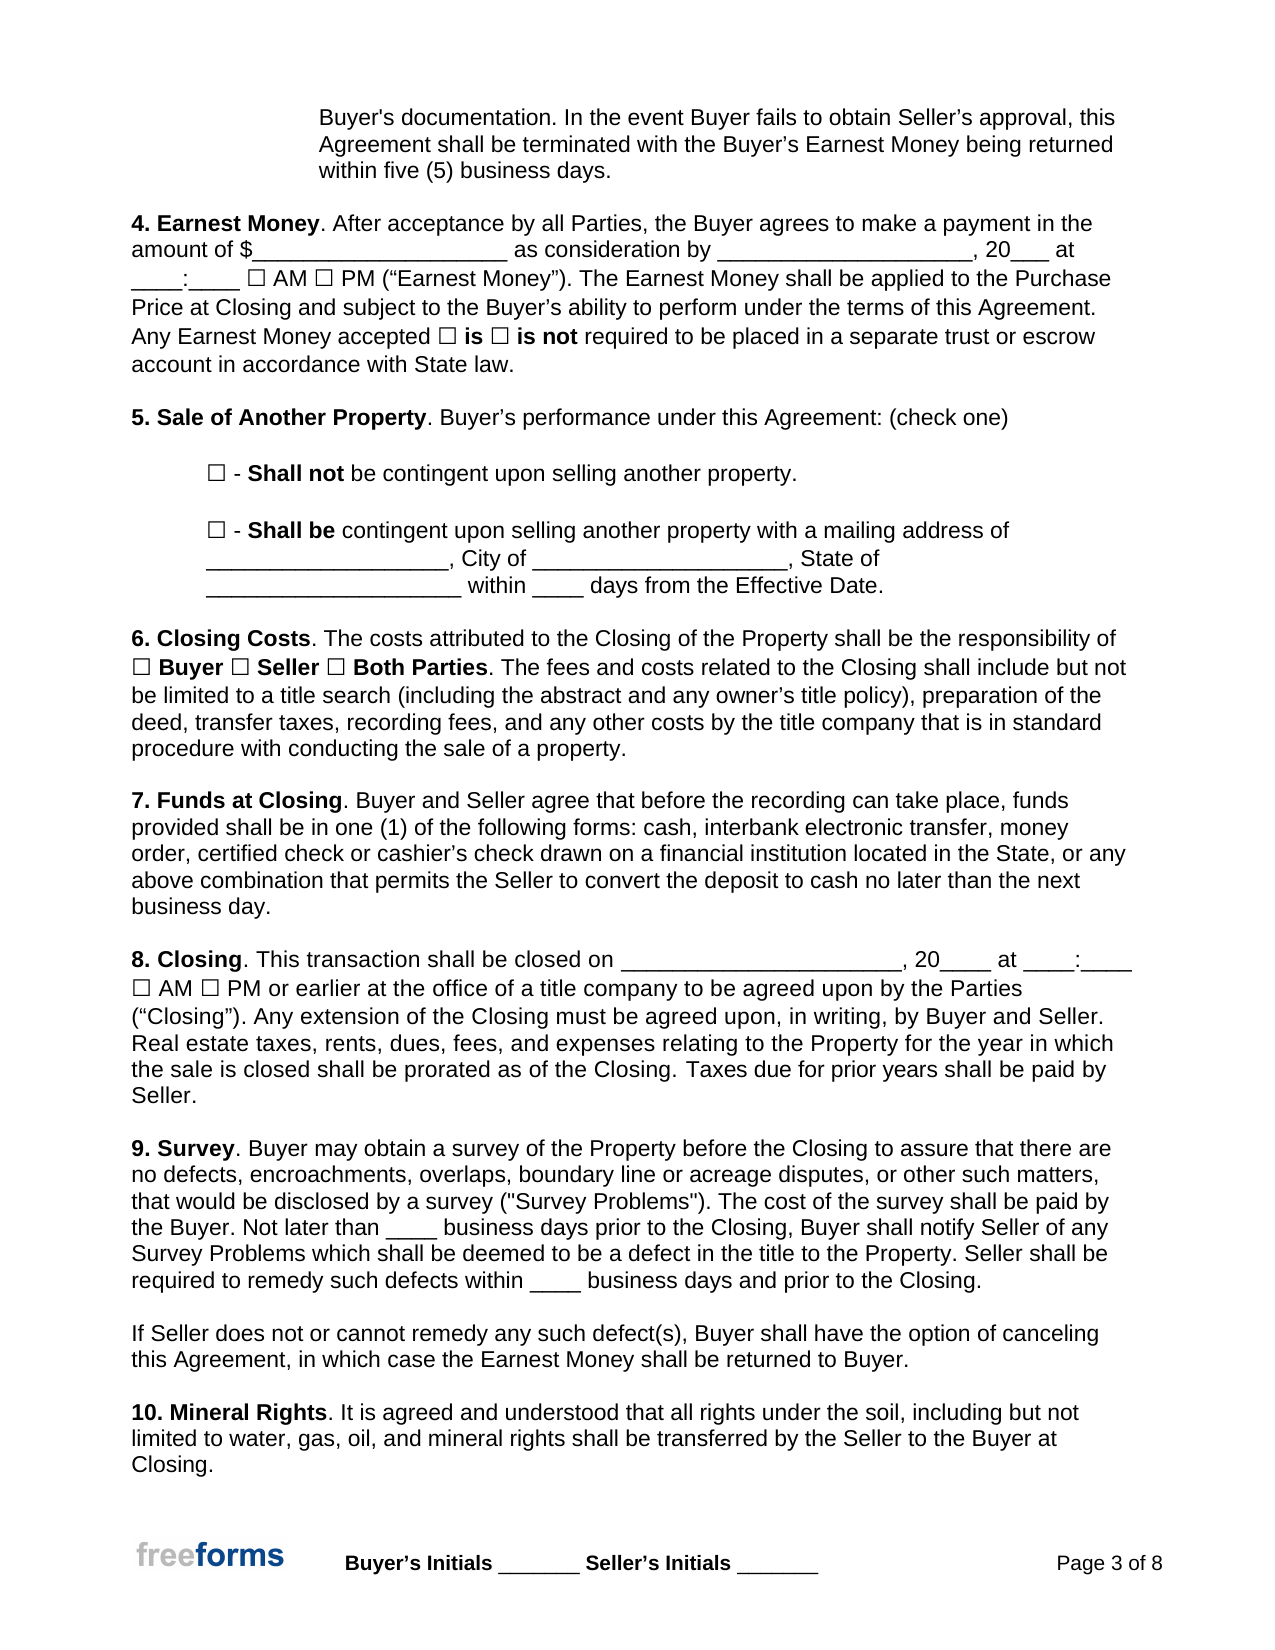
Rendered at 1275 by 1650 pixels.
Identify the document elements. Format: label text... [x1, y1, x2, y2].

text 10. Mineral Rights. It is agreed and understood that all rights under the soil, including but not limited to water, gas, oil, and mineral rights shall be transferred by the Seller to the Buyer at Closing. [131, 1398, 1134, 1478]
text 5. Sale of Another Property. Buyer’s performance under this Agreement: (check one) [131, 404, 1134, 430]
text ☐ - Shall not be contingent upon selling another property. [206, 457, 1134, 488]
picture [131, 1537, 288, 1571]
text 4. Earnest Money. After acceptance by all Parties, the Buyer agrees to make a payment in the amount of $____________________ as consideration by ____________________, 20___ at ____:____ ☐ AM ☐ PM (“Earnest Money”). The Earnest Money shall be applied to the Purchase Price at Closing and subject to the Buyer’s ability to perform under the terms of this Agreement. Any Earnest Money accepted ☐ is ☐ is not required to be placed in a separate trust or escrow account in accordance with State law. [131, 209, 1134, 377]
text If Seller does not or cannot remedy any such defect(s), Buyer shall have the option of canceling this Agreement, in which case the Earnest Money shall be returned to Buyer. [131, 1319, 1134, 1372]
text 9. Survey. Buyer may obtain a survey of the Property before the Closing to assure that there are no defects, encroachments, overlaps, boundary line or acreage disputes, or other such matters, that would be disclosed by a survey ("Survey Problems"). The cost of the survey shall be paid by the Buyer. Not later than ____ business days prior to the Closing, Buyer shall notify Seller of any Survey Problems which shall be deemed to be a defect in the title to the Property. Seller shall be required to remedy such defects within ____ business days and prior to the Closing. [131, 1135, 1134, 1293]
text ☐ - Shall be contingent upon selling another property with a mailing address of ___________________, City of ____________________, State of ____________________ within ____ days from the Effective Date. [206, 514, 1134, 598]
text 6. Closing Costs. The costs attributed to the Closing of the Property shall be the responsibility of ☐ Buyer ☐ Seller ☐ Both Parties. The fees and costs related to the Closing shall include but not be limited to a title search (including the abstract and any owner’s title policy), preparation of the deed, transfer taxes, recording fees, and any other costs by the title company that is in standard procedure with conducting the sale of a property. [131, 624, 1134, 761]
text 8. Closing. This transaction shall be closed on ______________________, 20____ at ____:____ ☐ AM ☐ PM or earlier at the office of a title company to be agreed upon by the Parties (“Closing”). Any extension of the Closing must be agreed upon, in writing, by Buyer and Seller. Real estate taxes, rents, dues, fees, and expenses relating to the Property for the year in which the sale is closed shall be prorated as of the Closing. Taxes due for prior years shall be paid by Seller. [131, 946, 1134, 1109]
text 7. Funds at Closing. Buyer and Seller agree that before the recording can take place, funds provided shall be in one (1) of the following forms: cash, interbank electronic transfer, money order, certified check or cashier’s check drawn on a financial institution located in the State, or any above combination that permits the Seller to convert the deposit to cash no later than the next business day. [131, 787, 1134, 919]
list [281, 104, 1134, 183]
